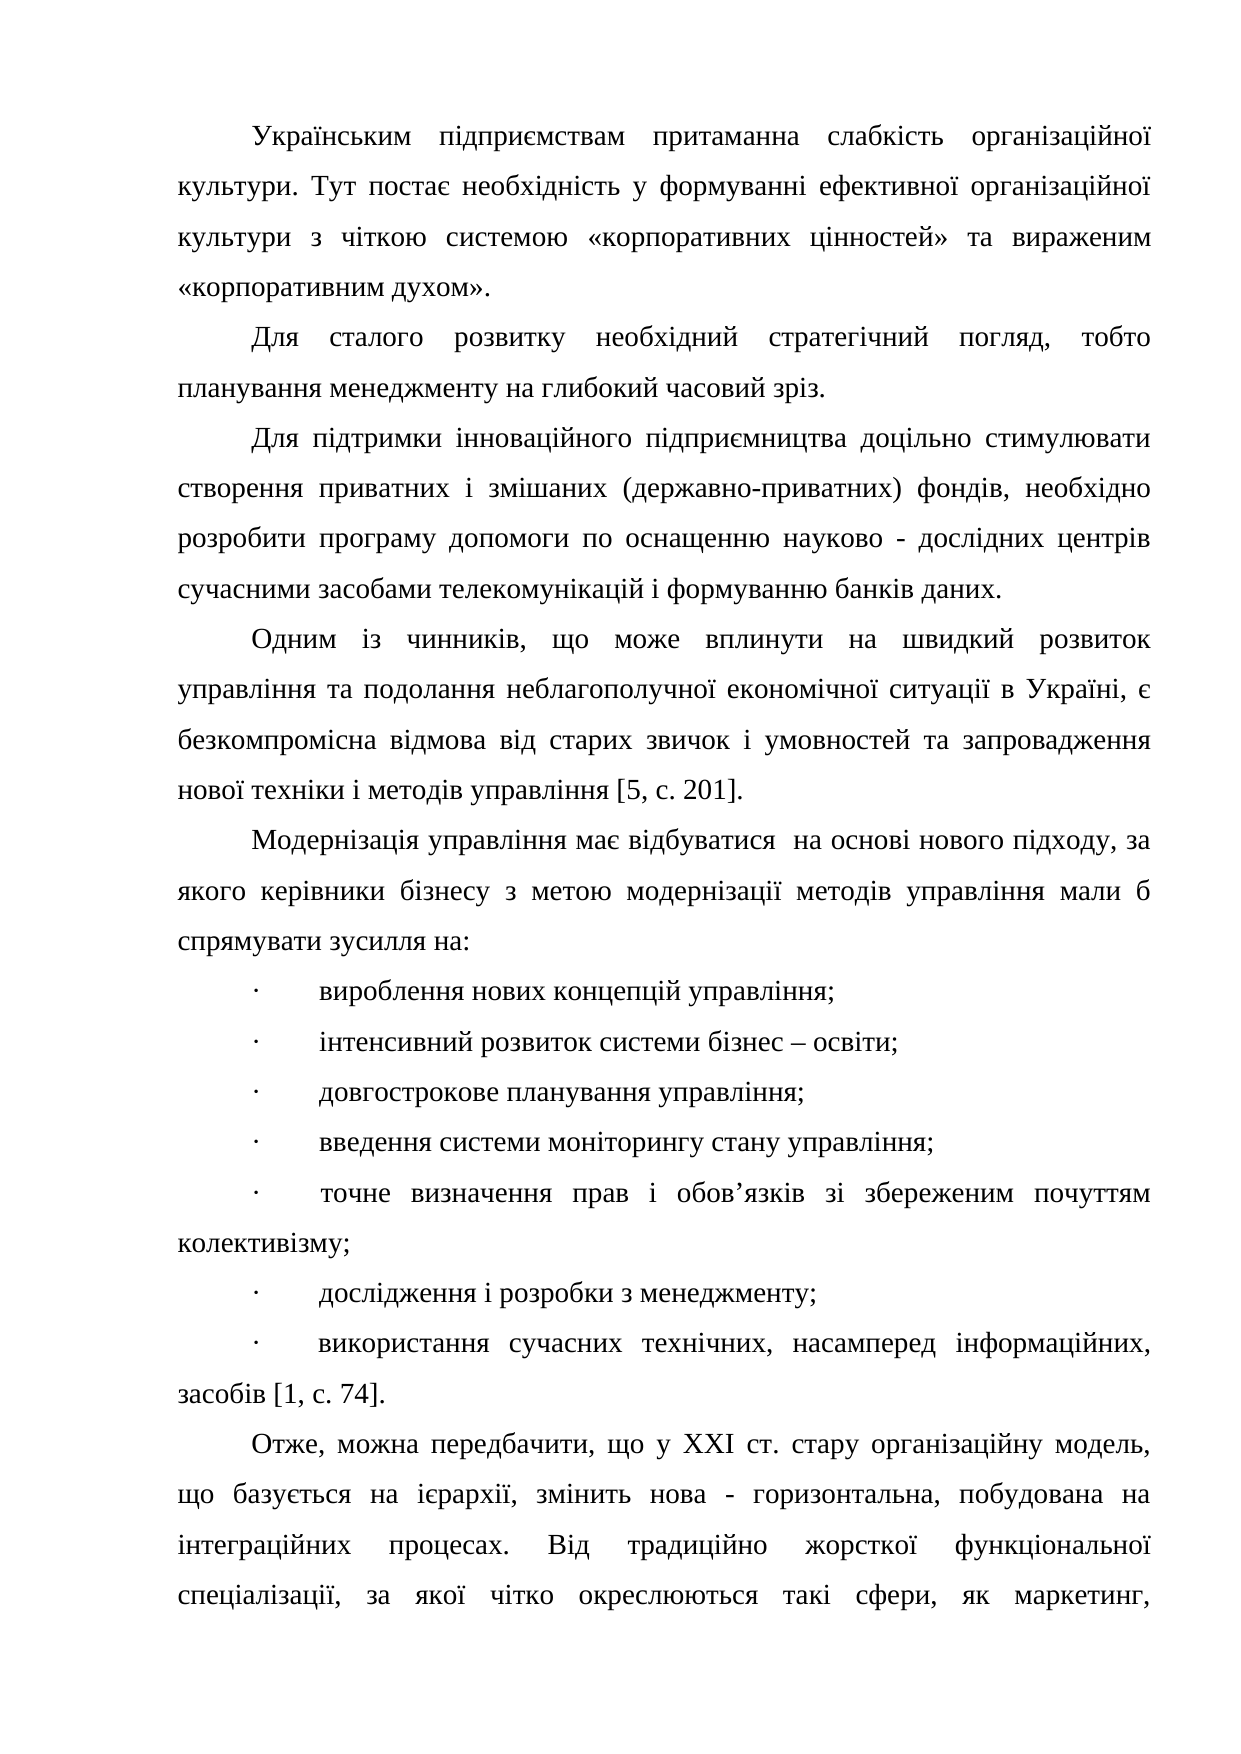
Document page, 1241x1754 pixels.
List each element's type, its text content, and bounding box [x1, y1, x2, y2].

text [177, 1426, 1152, 1611]
text Для підтримки інноваційного підприємництва доцільно стимулювати створення приватних і змішаних (державно-приватних) фондів, необхідно розробити програму допомоги по оснащенню науково - дослідних центрів сучасними засобами телекомунікацій і формуванню банків даних. [177, 420, 1152, 604]
text · вироблення нових концепцій управління; [177, 973, 1152, 1007]
text · введення системи моніторингу стану управління; [177, 1124, 1152, 1158]
text Одним із чинників, що може вплинути на швидкий розвиток управління та подолання неблагополучної економічної ситуації в Україні, є безкомпромісна відмова від старих звичок і умовностей та запровадження нової техніки і методів управління [5, с. 201]. [177, 621, 1152, 806]
text · використання сучасних технічних, насамперед інформаційних, засобів [1, с. 74]. [177, 1326, 1152, 1409]
text Для сталого розвитку необхідний стратегічний погляд, тобто планування менеджменту на глибокий часовий зріз. [177, 319, 1152, 403]
text Українським підприємствам притаманна слабкість організаційної культури. Тут постає необхідність у формуванні ефективної організаційної культури з чіткою системою «корпоративних цінностей» та вираженим «корпоративним духом». [177, 118, 1152, 303]
text Модернізація управління має відбуватися на основі нового підходу, за якого керівники бізнесу з метою модернізації методів управління мали б спрямувати зусилля на: [177, 822, 1152, 957]
text · довгострокове планування управління; [177, 1074, 1152, 1108]
text · дослідження і розробки з менеджменту; [177, 1275, 1152, 1309]
text · точне визначення прав і обов’язків зі збереженим почуттям колективізму; [177, 1175, 1152, 1258]
text · інтенсивний розвиток системи бізнес – освіти; [177, 1024, 1152, 1057]
